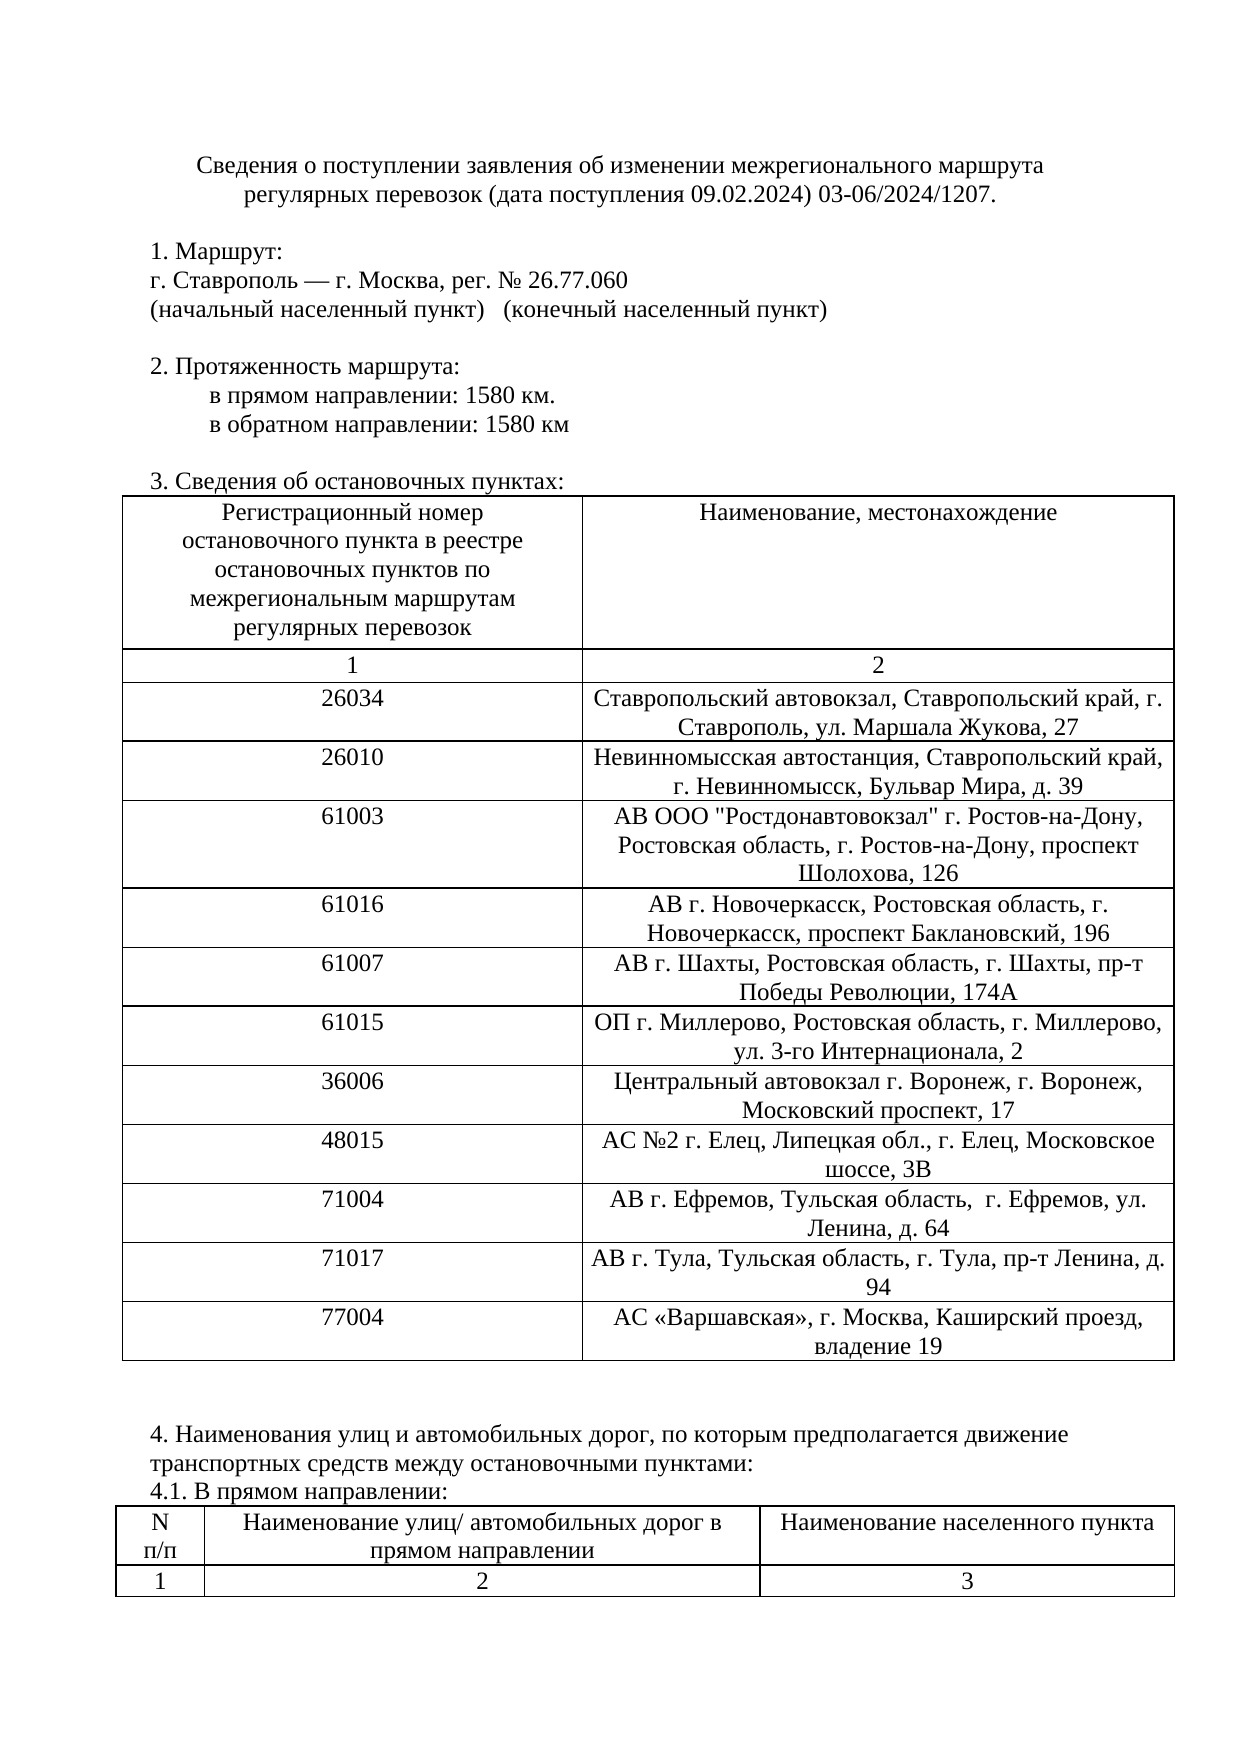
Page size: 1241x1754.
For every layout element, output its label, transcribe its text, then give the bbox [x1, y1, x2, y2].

text в обратном направлении: 1580 км [150, 409, 1090, 437]
text (начальный населенный пункт) (конечный населенный пункт) [150, 294, 1090, 322]
table_cell Ставропольский автовокзал, Ставропольский край, г. Ставрополь, ул. Маршала Жукова, 27 [583, 683, 1173, 740]
table_cell АС №2 г. Елец, Липецкая обл., г. Елец, Московское шоссе, 3В [583, 1125, 1173, 1183]
table_cell АВ г. Ефремов, Тульская область, г. Ефремов, ул. Ленина, д. 64 [583, 1184, 1173, 1242]
table_cell 77004 [123, 1302, 582, 1360]
table_cell АВ г. Тула, Тульская область, г. Тула, пр-т Ленина, д. 94 [583, 1243, 1173, 1301]
text 1. Маршрут: [150, 236, 1090, 265]
table_cell 71004 [123, 1184, 582, 1242]
table_cell 26010 [123, 742, 582, 799]
text 3. Сведения об остановочных пунктах: [150, 466, 1090, 495]
table_cell 61015 [123, 1007, 582, 1064]
table_cell АВ ООО "Ростдонавтовокзал" г. Ростов-на-Дону, Ростовская область, г. Ростов-на-Дону, проспект Шолохова, 126 [583, 801, 1173, 887]
table_cell 48015 [123, 1125, 582, 1183]
table_cell 61007 [123, 948, 582, 1005]
table_cell 3 [761, 1566, 1174, 1596]
text 2. Протяженность маршрута: [150, 351, 1090, 380]
table_cell 1 [123, 650, 582, 681]
text 4. Наименования улиц и автомобильных дорог, по которым предполагается движение транспортных средств между остановочными пунктами: [150, 1419, 1090, 1476]
text 4.1. В прямом направлении: [150, 1476, 1090, 1505]
table_cell 1 [117, 1566, 204, 1596]
table_header Наименование улиц/ автомобильных дорог в прямом направлении [205, 1507, 759, 1564]
table_cell Невинномысская автостанция, Ставропольский край, г. Невинномысск, Бульвар Мира, д. 39 [583, 742, 1173, 799]
table_cell ОП г. Миллерово, Ростовская область, г. Миллерово, ул. 3-го Интернационала, 2 [583, 1007, 1173, 1064]
table_cell 2 [205, 1566, 759, 1596]
table_header Наименование населенного пункта [761, 1507, 1174, 1564]
text в прямом направлении: 1580 км. [150, 380, 1090, 409]
text г. Ставрополь — г. Москва, рег. № 26.77.060 [150, 265, 1090, 294]
table_cell 26034 [123, 683, 582, 740]
table_cell 36006 [123, 1066, 582, 1123]
table_cell 61003 [123, 801, 582, 887]
table_header Регистрационный номер остановочного пункта в реестре остановочных пунктов по межрегиональным маршрутам регулярных перевозок [123, 497, 582, 648]
table_cell 61016 [123, 889, 582, 946]
table_cell Центральный автовокзал г. Воронеж, г. Воронеж, Московский проспект, 17 [583, 1066, 1173, 1123]
table_cell АВ г. Шахты, Ростовская область, г. Шахты, пр-т Победы Революции, 174А [583, 948, 1173, 1005]
table_cell 71017 [123, 1243, 582, 1301]
table_cell АС «Варшавская», г. Москва, Каширский проезд, владение 19 [583, 1302, 1173, 1360]
text Сведения о поступлении заявления об изменении межрегионального маршрута регулярных перевозок (дата поступления 09.02.2024) 03-06/2024/1207. [150, 150, 1090, 207]
table_cell АВ г. Новочеркасск, Ростовская область, г. Новочеркасск, проспект Баклановский, 196 [583, 889, 1173, 946]
table_header N п/п [117, 1507, 204, 1564]
table_header Наименование, местонахождение [583, 497, 1173, 648]
table_cell 2 [583, 650, 1173, 681]
